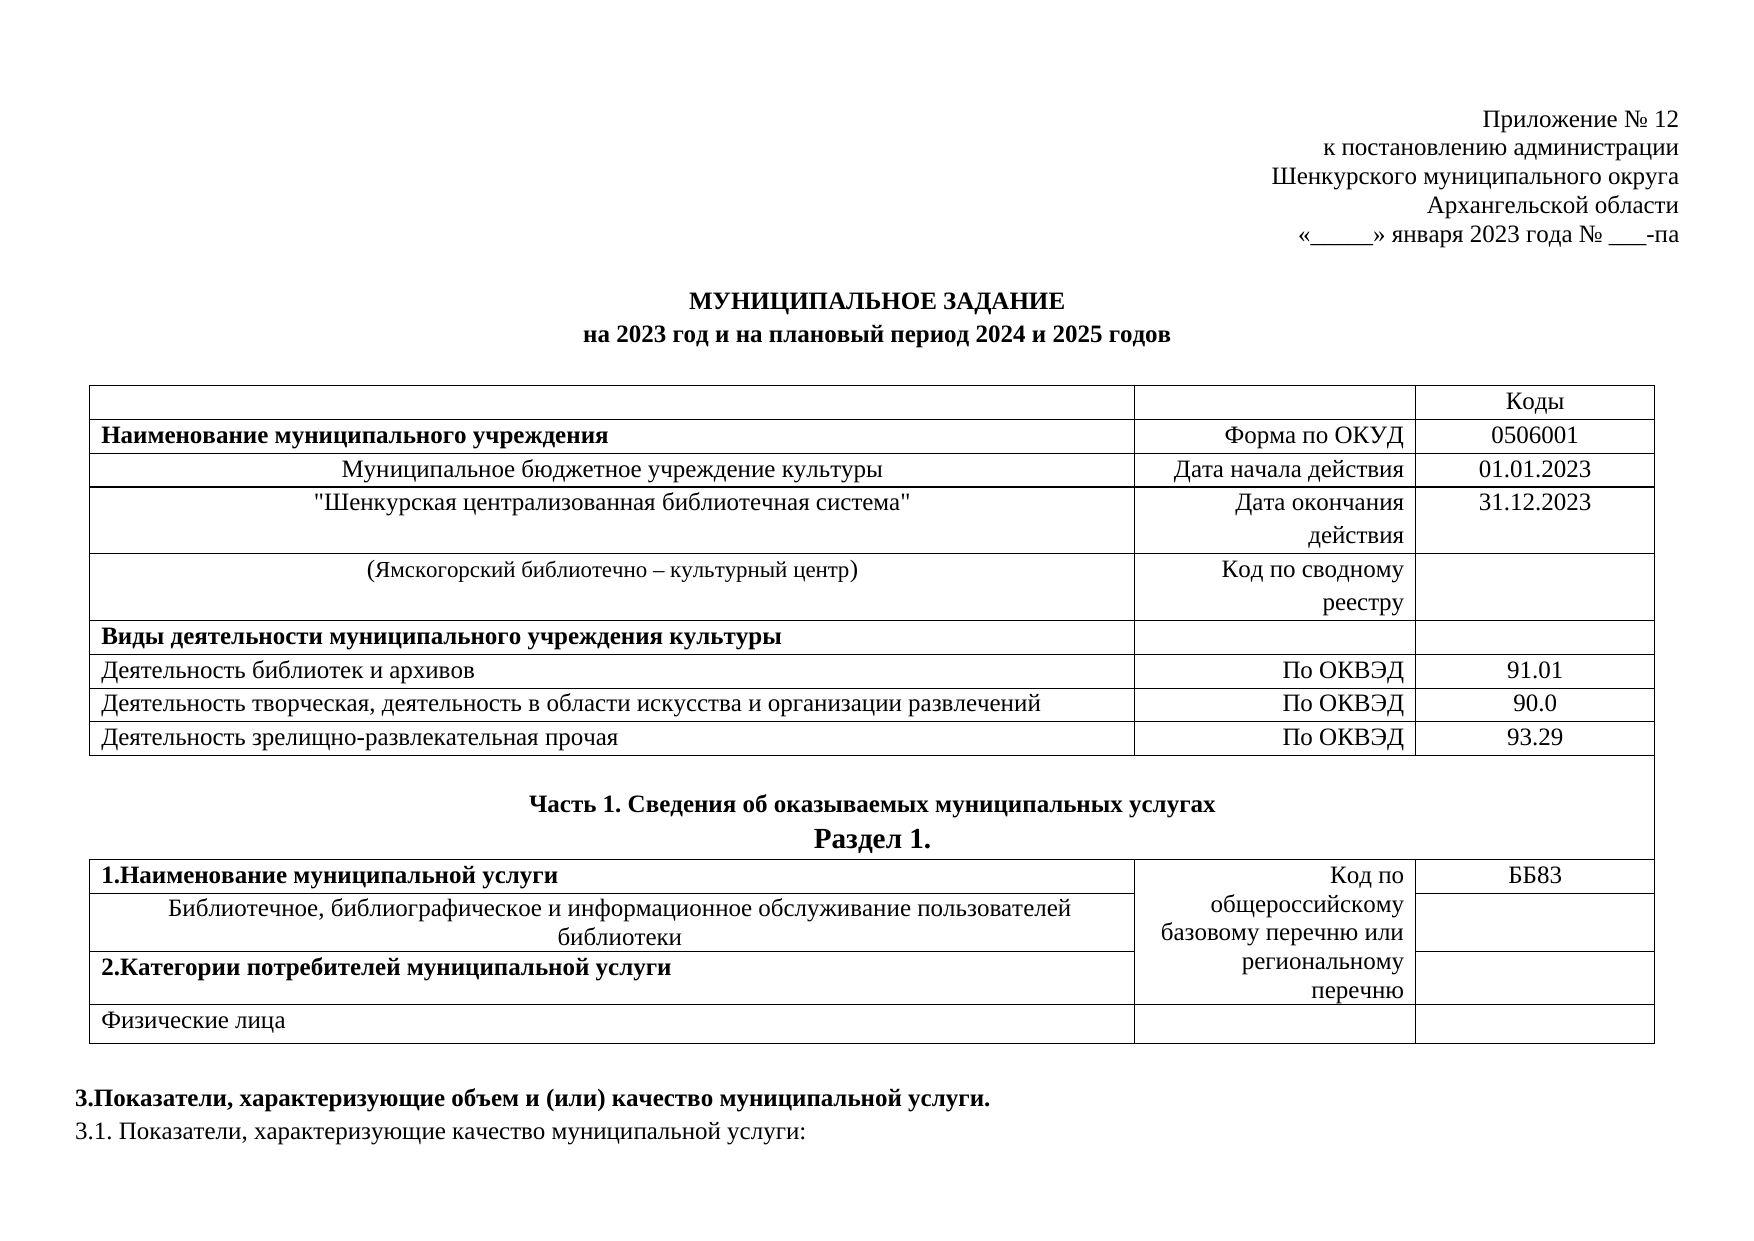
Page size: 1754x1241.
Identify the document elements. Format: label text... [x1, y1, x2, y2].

table_cell 2.Категории потребителей муниципальной услуги [90, 952, 1134, 1004]
table_cell По ОКВЭД [1135, 689, 1415, 721]
table_cell Деятельность творческая, деятельность в области искусства и организации развлечений [90, 689, 1134, 721]
table_header Коды [1416, 386, 1654, 419]
table_cell Муниципальное бюджетное учреждение культуры [90, 454, 1134, 486]
table_cell 0506001 [1416, 420, 1654, 453]
table_cell 1.Наименование муниципальной услуги [90, 860, 1134, 892]
title Шенкурского муниципального округа [75, 161, 1679, 190]
table_header [90, 386, 1134, 419]
table_cell [1416, 621, 1654, 654]
text 3.1. Показатели, характеризующие качество муниципальной услуги: [75, 1116, 1679, 1144]
table_cell [1416, 1005, 1654, 1043]
table_cell (Ямскогорский библиотечно – культурный центр) [90, 554, 1134, 620]
table_cell 90.0 [1416, 689, 1654, 721]
table_cell Дата окончания действия [1135, 488, 1415, 553]
table_cell Виды деятельности муниципального учреждения культуры [90, 621, 1134, 654]
table_cell Дата начала действия [1135, 454, 1415, 486]
table_cell 31.12.2023 [1416, 488, 1654, 553]
table_cell 93.29 [1416, 722, 1654, 755]
title Архангельской области [75, 190, 1679, 219]
table_cell Код по сводному реестру [1135, 554, 1415, 620]
table_cell "Шенкурская централизованная библиотечная система" [90, 488, 1134, 553]
table_cell 91.01 [1416, 655, 1654, 687]
table_cell По ОКВЭД [1135, 655, 1415, 687]
table_cell По ОКВЭД [1135, 722, 1415, 755]
table_cell Деятельность библиотек и архивов [90, 655, 1134, 687]
table_cell [1416, 894, 1654, 951]
table_cell Физические лица [90, 1005, 1134, 1043]
table_cell Наименование муниципального учреждения [90, 420, 1134, 453]
text МУНИЦИПАЛЬНОЕ ЗАДАНИЕ [75, 286, 1679, 315]
table_cell [1135, 1005, 1415, 1043]
table_cell Раздел 1. [90, 821, 1654, 859]
table_cell [1416, 554, 1654, 620]
table_cell [1135, 621, 1415, 654]
text 3.Показатели, характеризующие объем и (или) качество муниципальной услуги. [75, 1083, 1679, 1112]
table_header [1135, 386, 1415, 419]
table_cell Форма по ОКУД [1135, 420, 1415, 453]
table_cell [1416, 952, 1654, 1004]
title Приложение № 12 [75, 104, 1679, 132]
title «_____» января 2023 года № ___-па [75, 219, 1679, 247]
text на 2023 год и на плановый период 2024 и 2025 годов [75, 319, 1679, 348]
table_cell Деятельность зрелищно-развлекательная прочая [90, 722, 1134, 755]
table_cell Библиотечное, библиографическое и информационное обслуживание пользователей библиотеки [90, 894, 1134, 951]
table_cell ББ83 [1416, 860, 1654, 892]
table_cell 01.01.2023 [1416, 454, 1654, 486]
table_cell Код по общероссийскому базовому перечню или региональному перечню [1135, 860, 1415, 1004]
table_cell Часть 1. Сведения об оказываемых муниципальных услугах [90, 756, 1654, 821]
title к постановлению администрации [75, 132, 1679, 161]
